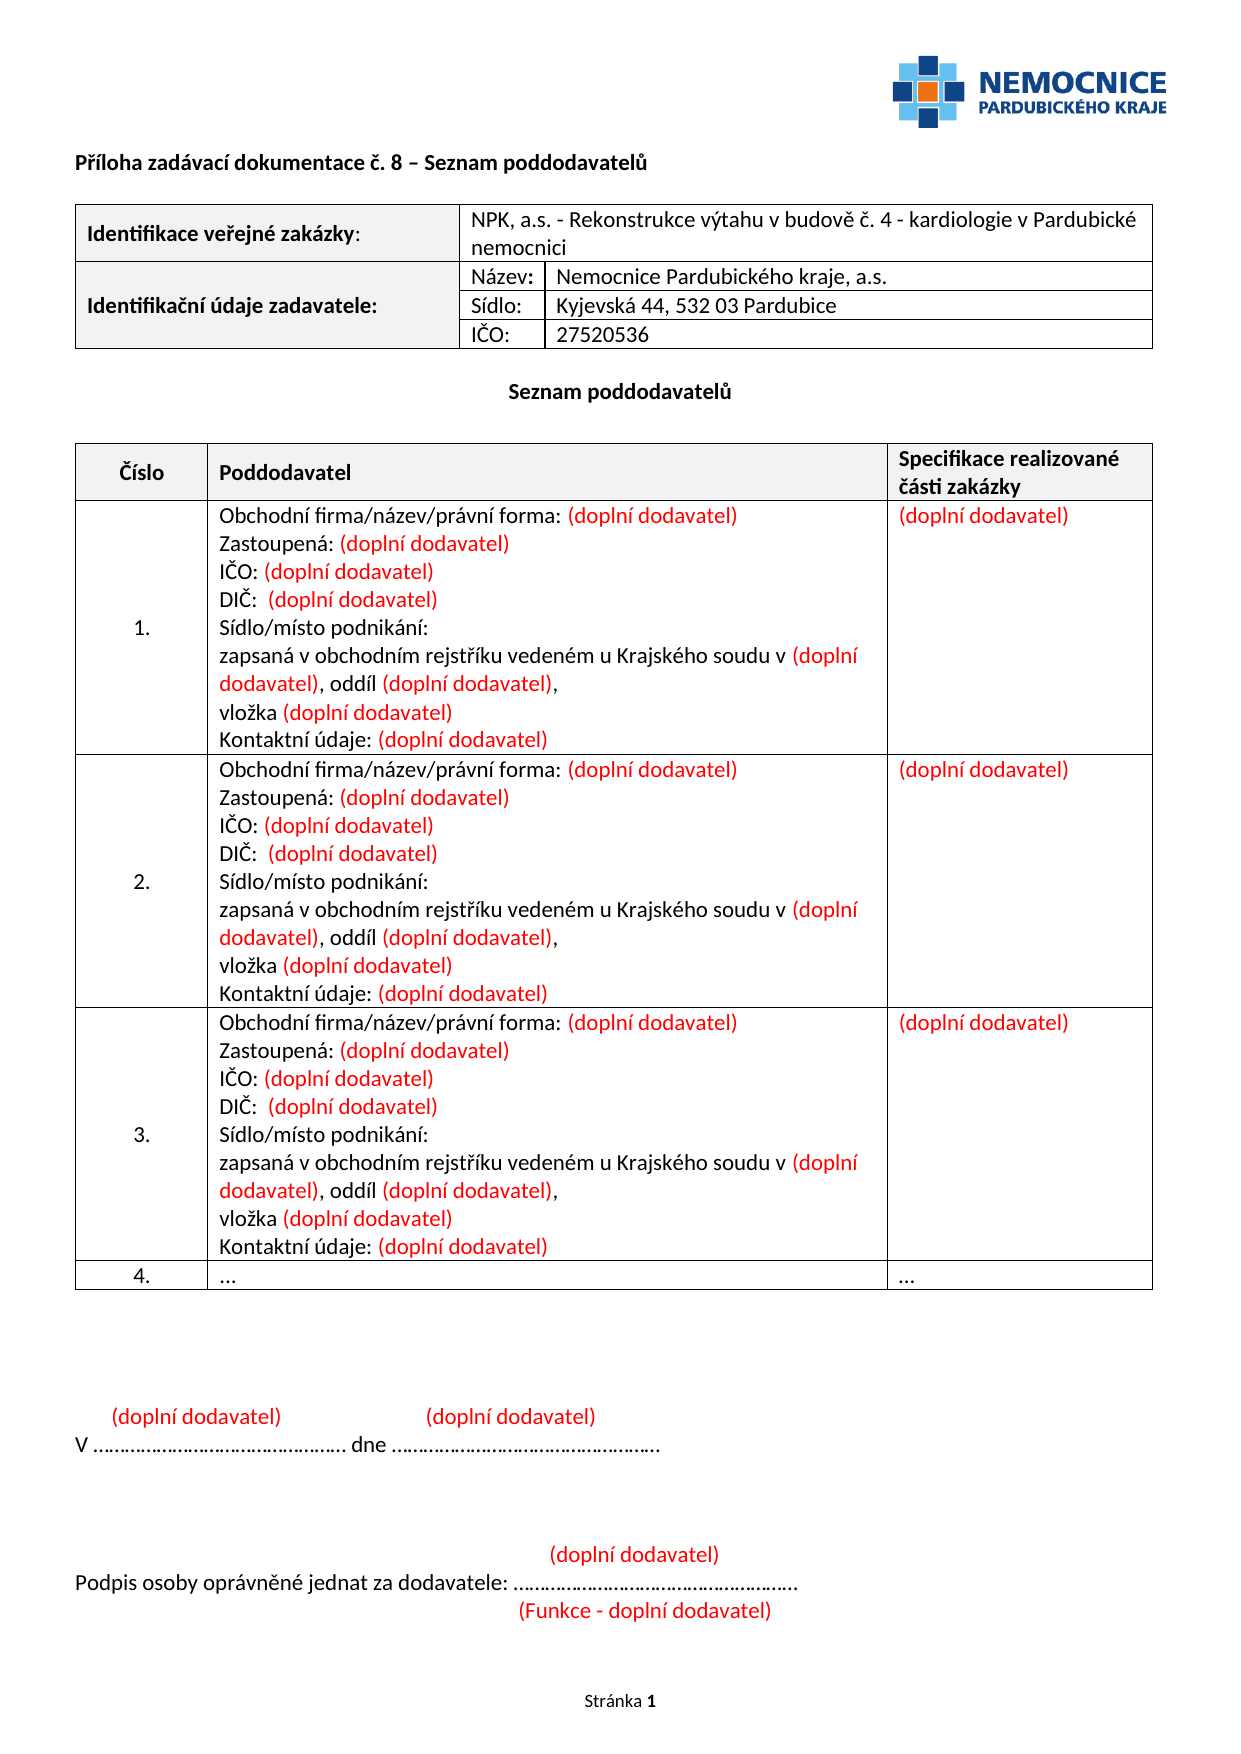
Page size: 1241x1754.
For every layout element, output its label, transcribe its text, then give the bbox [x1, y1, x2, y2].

text Seznam poddodavatelů [75, 377, 1165, 405]
table_cell (doplní dodavatel) [888, 1008, 1152, 1260]
table_cell … [888, 1261, 1152, 1289]
table_cell Obchodní firma/název/právní forma: (doplní dodavatel) Zastoupená: (doplní dodavatel) IČO: (doplní dodavatel) DIČ: (doplní dodavatel) Sídlo/místo podnikání: zapsaná v obchodním rejstříku vedeném u Krajského soudu v (doplní dodavatel), oddíl (doplní dodavatel), vložka (doplní dodavatel) Kontaktní údaje: (doplní dodavatel) [208, 1008, 887, 1260]
table_header Číslo [76, 444, 207, 500]
table_cell 3. [76, 1008, 207, 1260]
table_cell 2. [76, 755, 207, 1007]
table_cell (doplní dodavatel) [888, 755, 1152, 1007]
picture [891, 54, 1167, 129]
table_cell Kyjevská 44, 532 03 Pardubice [546, 291, 1152, 319]
table_header Specifikace realizované části zakázky [888, 444, 1152, 500]
table_cell Identifikační údaje zadavatele: [76, 262, 459, 348]
table_cell Název: [460, 262, 544, 290]
table_cell Obchodní firma/název/právní forma: (doplní dodavatel) Zastoupená: (doplní dodavatel) IČO: (doplní dodavatel) DIČ: (doplní dodavatel) Sídlo/místo podnikání: zapsaná v obchodním rejstříku vedeném u Krajského soudu v (doplní dodavatel), oddíl (doplní dodavatel), vložka (doplní dodavatel) Kontaktní údaje: (doplní dodavatel) [208, 501, 887, 754]
table_header Identifikace veřejné zakázky: [76, 205, 459, 261]
text V ………………………………………… dne …………………………………………… [75, 1430, 1165, 1458]
table_cell Sídlo: [460, 291, 544, 319]
table_cell 4. [76, 1261, 207, 1289]
table_cell 27520536 [546, 320, 1152, 348]
table_cell IČO: [460, 320, 544, 348]
table_header NPK, a.s. - Rekonstrukce výtahu v budově č. 4 - kardiologie v Pardubické nemocnici [460, 205, 1152, 261]
table_cell 1. [76, 501, 207, 754]
text (Funkce - doplní dodavatel) [518, 1596, 1165, 1624]
text (doplní dodavatel) (doplní dodavatel) [75, 1402, 1165, 1430]
table_cell Nemocnice Pardubického kraje, a.s. [546, 262, 1152, 290]
table_header Poddodavatel [208, 444, 887, 500]
table_cell Obchodní firma/název/právní forma: (doplní dodavatel) Zastoupená: (doplní dodavatel) IČO: (doplní dodavatel) DIČ: (doplní dodavatel) Sídlo/místo podnikání: zapsaná v obchodním rejstříku vedeném u Krajského soudu v (doplní dodavatel), oddíl (doplní dodavatel), vložka (doplní dodavatel) Kontaktní údaje: (doplní dodavatel) [208, 755, 887, 1007]
text Příloha zadávací dokumentace č. 8 – Seznam poddodavatelů [75, 148, 1165, 176]
table_cell ... [208, 1261, 887, 1289]
text (doplní dodavatel) [518, 1540, 1165, 1568]
table_cell (doplní dodavatel) [888, 501, 1152, 754]
text Podpis osoby oprávněné jednat za dodavatele: ……………………………………………… [75, 1568, 1165, 1596]
